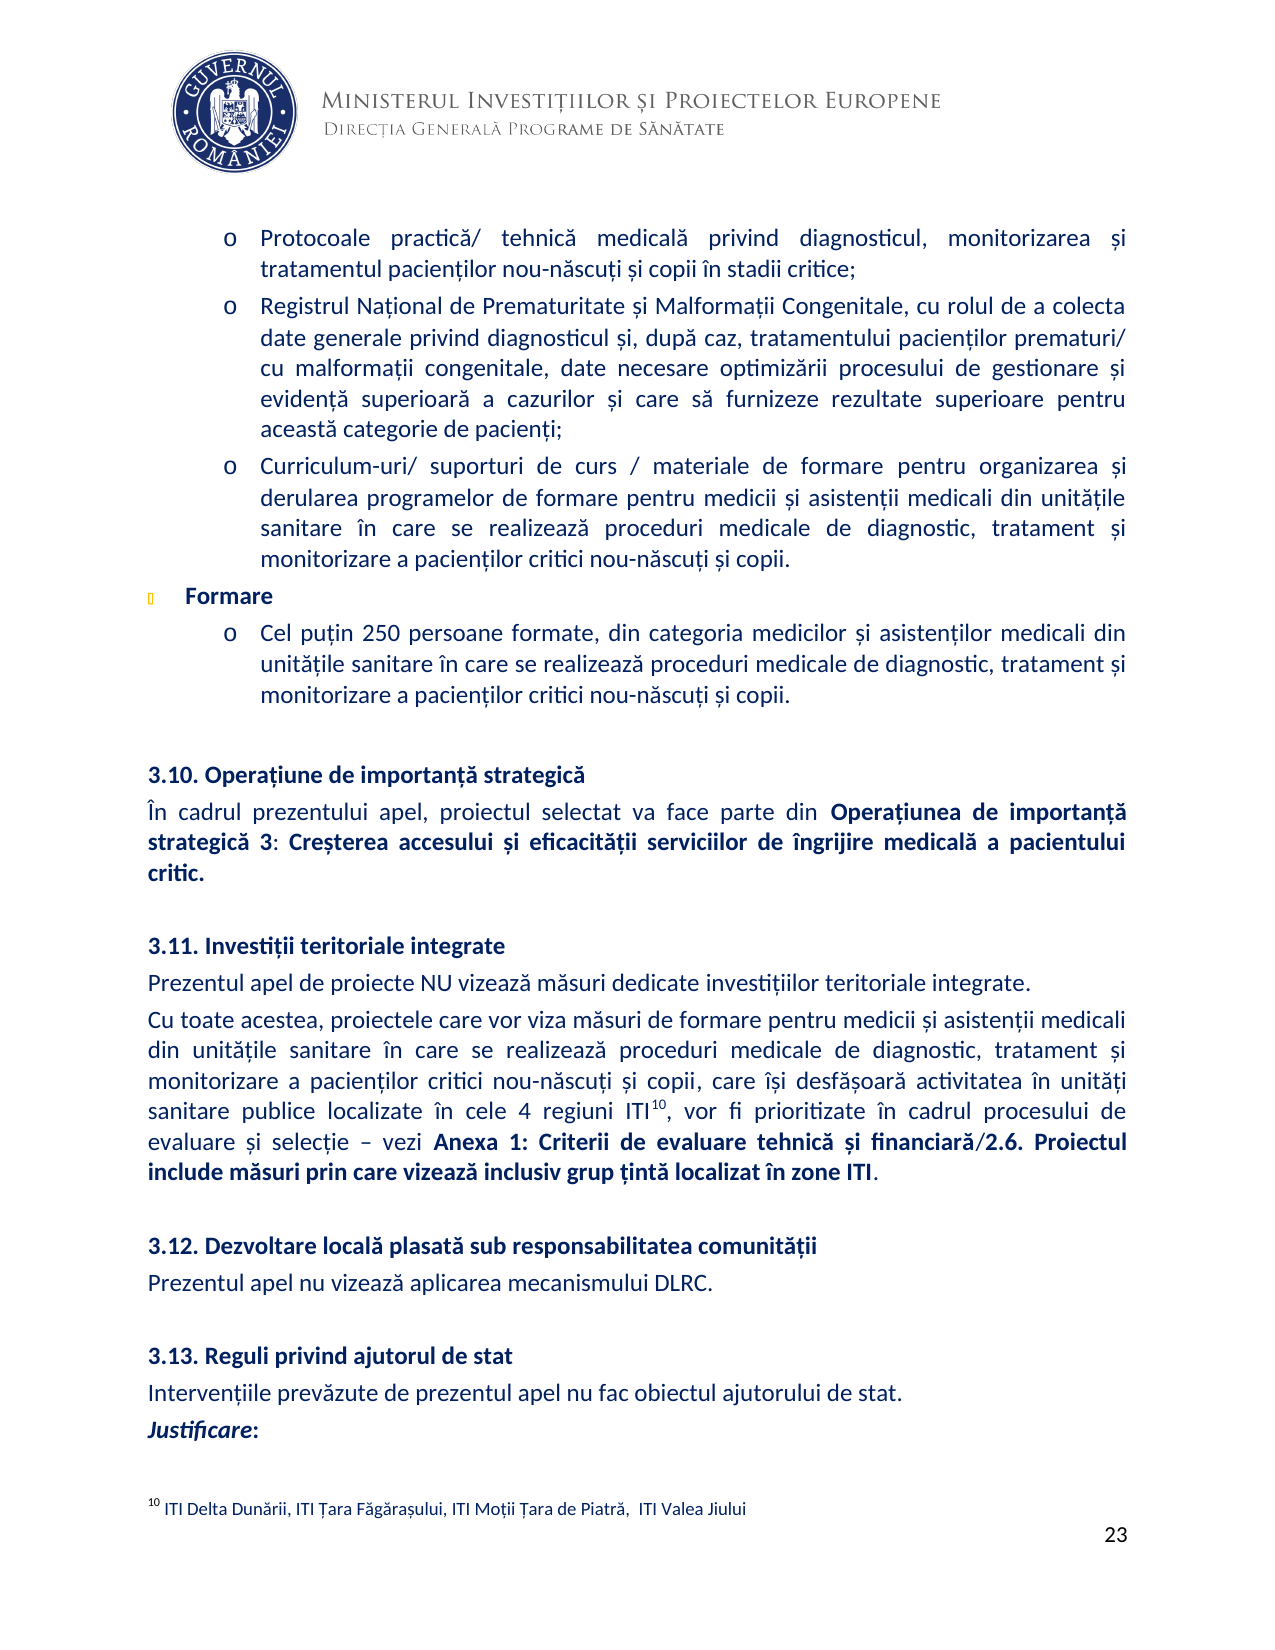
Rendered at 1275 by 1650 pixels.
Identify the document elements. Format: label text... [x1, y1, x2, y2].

list Formare [148, 580, 1127, 610]
text Intervențiile prevăzute de prezentul apel nu fac obiectul ajutorului de stat. [148, 1377, 1127, 1408]
list Cel puțin 250 persoane formate, din categoria medicilor și asistenților medicali din unitățile sanitare în care se realizează proceduri medicale de diagnostic, tratament și monitorizare a pacienților critici nou-născuți și copii. [223, 617, 1127, 709]
list Curriculum-uri/ suporturi de curs / materiale de formare pentru organizarea și derularea programelor de formare pentru medicii și asistenții medicali din unitățile sanitare în care se realizează proceduri medicale de diagnostic, tratament și monitorizare a pacienților critici nou-născuți și copii. [223, 450, 1127, 574]
list Registrul Național de Prematuritate și Malformații Congenitale, cu rolul de a colecta date generale privind diagnosticul și, după caz, tratamentului pacienților prematuri/ cu malformații congenitale, date necesare optimizării procesului de gestionare și evidență superioară a cazurilor și care să furnizeze rezultate superioare pentru această categorie de pacienți; [223, 290, 1127, 444]
text 3.12. Dezvoltare locală plasată sub responsabilitatea comunității [148, 1230, 1127, 1261]
text Cu toate acestea, proiectele care vor viza măsuri de formare pentru medicii și asistenții medicali din unitățile sanitare în care se realizează proceduri medicale de diagnostic, tratament și monitorizare a pacienților critici nou-născuți și copii, care își desfășoară activitatea în unități sanitare publice localizate în cele 4 regiuni ITI, vor fi prioritizate în cadrul procesului de evaluare și selecție – vezi Anexa 1: Criterii de evaluare tehnică și financiară/2.6. Proiectul include măsuri prin care vizează inclusiv grup țintă localizat în zone ITI. [148, 1004, 1127, 1187]
text 3.11. Investiții teritoriale integrate [148, 930, 1127, 961]
list Protocoale practică/ tehnică medicală privind diagnosticul, monitorizarea și tratamentul pacienților nou-născuți și copii în stadii critice; [223, 222, 1127, 284]
text Prezentul apel nu vizează aplicarea mecanismului DLRC. [148, 1267, 1127, 1297]
text În cadrul prezentului apel, proiectul selectat va face parte din Operațiunea de importanță strategică 3: Creșterea accesului și eficacității serviciilor de îngrijire medicală a pacientului critic. [148, 796, 1127, 887]
text 3.13. Reguli privind ajutorul de stat [148, 1340, 1127, 1371]
text 3.10. Operațiune de importanță strategică [148, 759, 1127, 789]
text Prezentul apel de proiecte NU vizează măsuri dedicate investițiilor teritoriale integrate. [148, 967, 1127, 998]
picture [147, 29, 963, 194]
text Justificare: [148, 1414, 1127, 1444]
